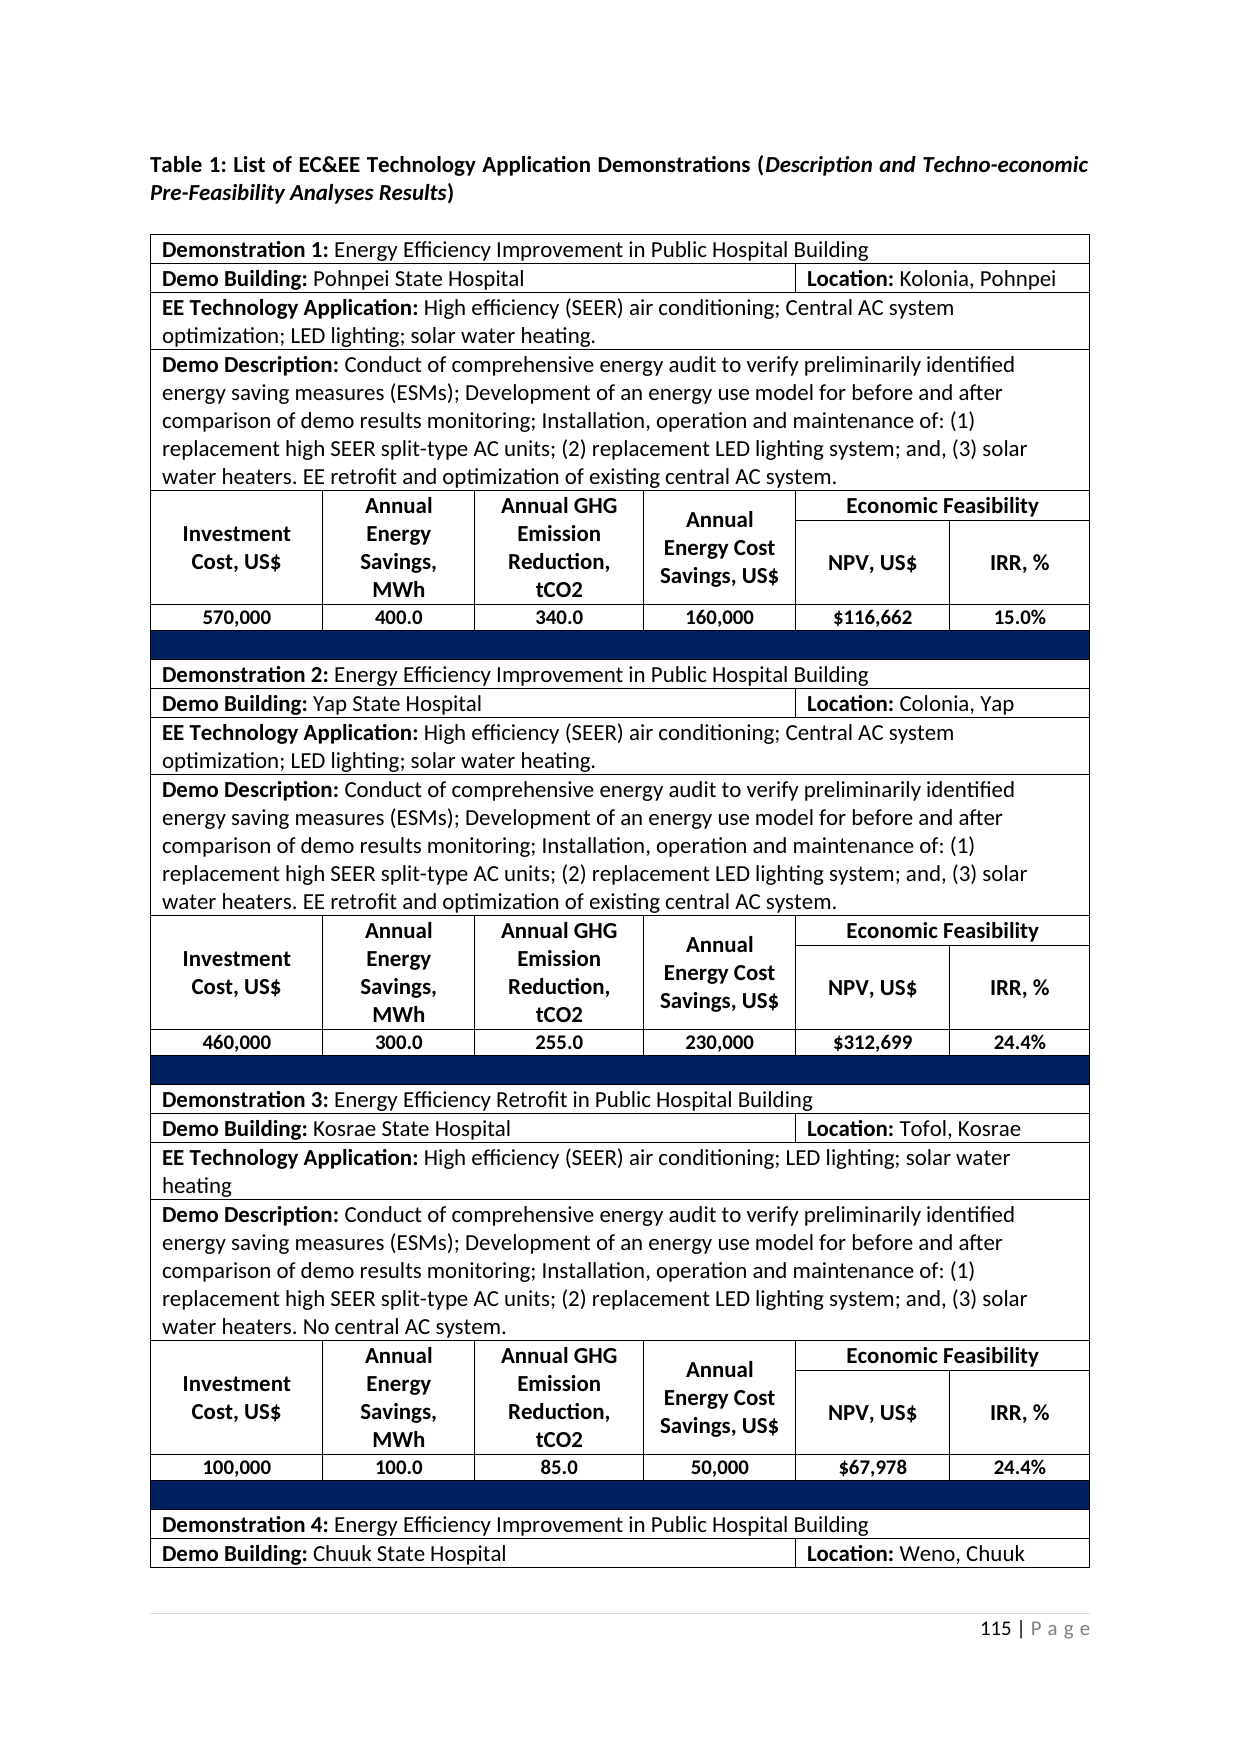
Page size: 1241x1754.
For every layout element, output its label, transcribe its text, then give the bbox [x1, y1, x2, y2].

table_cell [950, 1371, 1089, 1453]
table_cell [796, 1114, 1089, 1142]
text Table 1: List of EC&EE Technology Application Demonstrations (Description and Techno-economic Pre-Feasibility Analyses Results) [150, 150, 1090, 206]
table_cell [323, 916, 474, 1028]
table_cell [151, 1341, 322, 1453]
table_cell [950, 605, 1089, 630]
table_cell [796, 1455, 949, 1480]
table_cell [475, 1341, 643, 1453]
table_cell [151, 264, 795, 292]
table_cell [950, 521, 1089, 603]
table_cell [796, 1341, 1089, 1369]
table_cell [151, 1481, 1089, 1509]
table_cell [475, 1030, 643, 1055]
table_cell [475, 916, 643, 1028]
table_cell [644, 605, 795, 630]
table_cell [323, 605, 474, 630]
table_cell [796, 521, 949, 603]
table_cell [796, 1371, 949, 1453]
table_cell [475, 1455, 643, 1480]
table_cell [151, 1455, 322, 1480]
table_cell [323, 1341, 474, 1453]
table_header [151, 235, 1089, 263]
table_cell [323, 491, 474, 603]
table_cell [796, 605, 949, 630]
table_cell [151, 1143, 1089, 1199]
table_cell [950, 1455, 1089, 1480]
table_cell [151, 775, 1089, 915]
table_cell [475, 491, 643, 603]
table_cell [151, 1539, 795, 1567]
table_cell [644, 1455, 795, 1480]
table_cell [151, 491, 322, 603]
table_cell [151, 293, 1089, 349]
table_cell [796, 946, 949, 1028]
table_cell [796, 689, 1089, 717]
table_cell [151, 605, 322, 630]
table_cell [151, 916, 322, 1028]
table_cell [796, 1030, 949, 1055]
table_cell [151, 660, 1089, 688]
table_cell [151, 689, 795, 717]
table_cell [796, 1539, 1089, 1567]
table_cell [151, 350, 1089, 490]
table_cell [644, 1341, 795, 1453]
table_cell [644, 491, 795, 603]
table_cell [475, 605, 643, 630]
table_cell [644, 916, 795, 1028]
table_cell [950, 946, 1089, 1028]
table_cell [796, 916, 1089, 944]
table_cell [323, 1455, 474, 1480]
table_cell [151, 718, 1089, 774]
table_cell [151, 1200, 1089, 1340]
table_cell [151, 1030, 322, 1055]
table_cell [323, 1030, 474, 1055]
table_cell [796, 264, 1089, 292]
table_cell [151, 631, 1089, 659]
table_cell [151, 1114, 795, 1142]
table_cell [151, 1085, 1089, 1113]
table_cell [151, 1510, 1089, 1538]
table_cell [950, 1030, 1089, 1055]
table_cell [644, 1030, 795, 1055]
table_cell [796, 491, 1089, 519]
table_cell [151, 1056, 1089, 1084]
